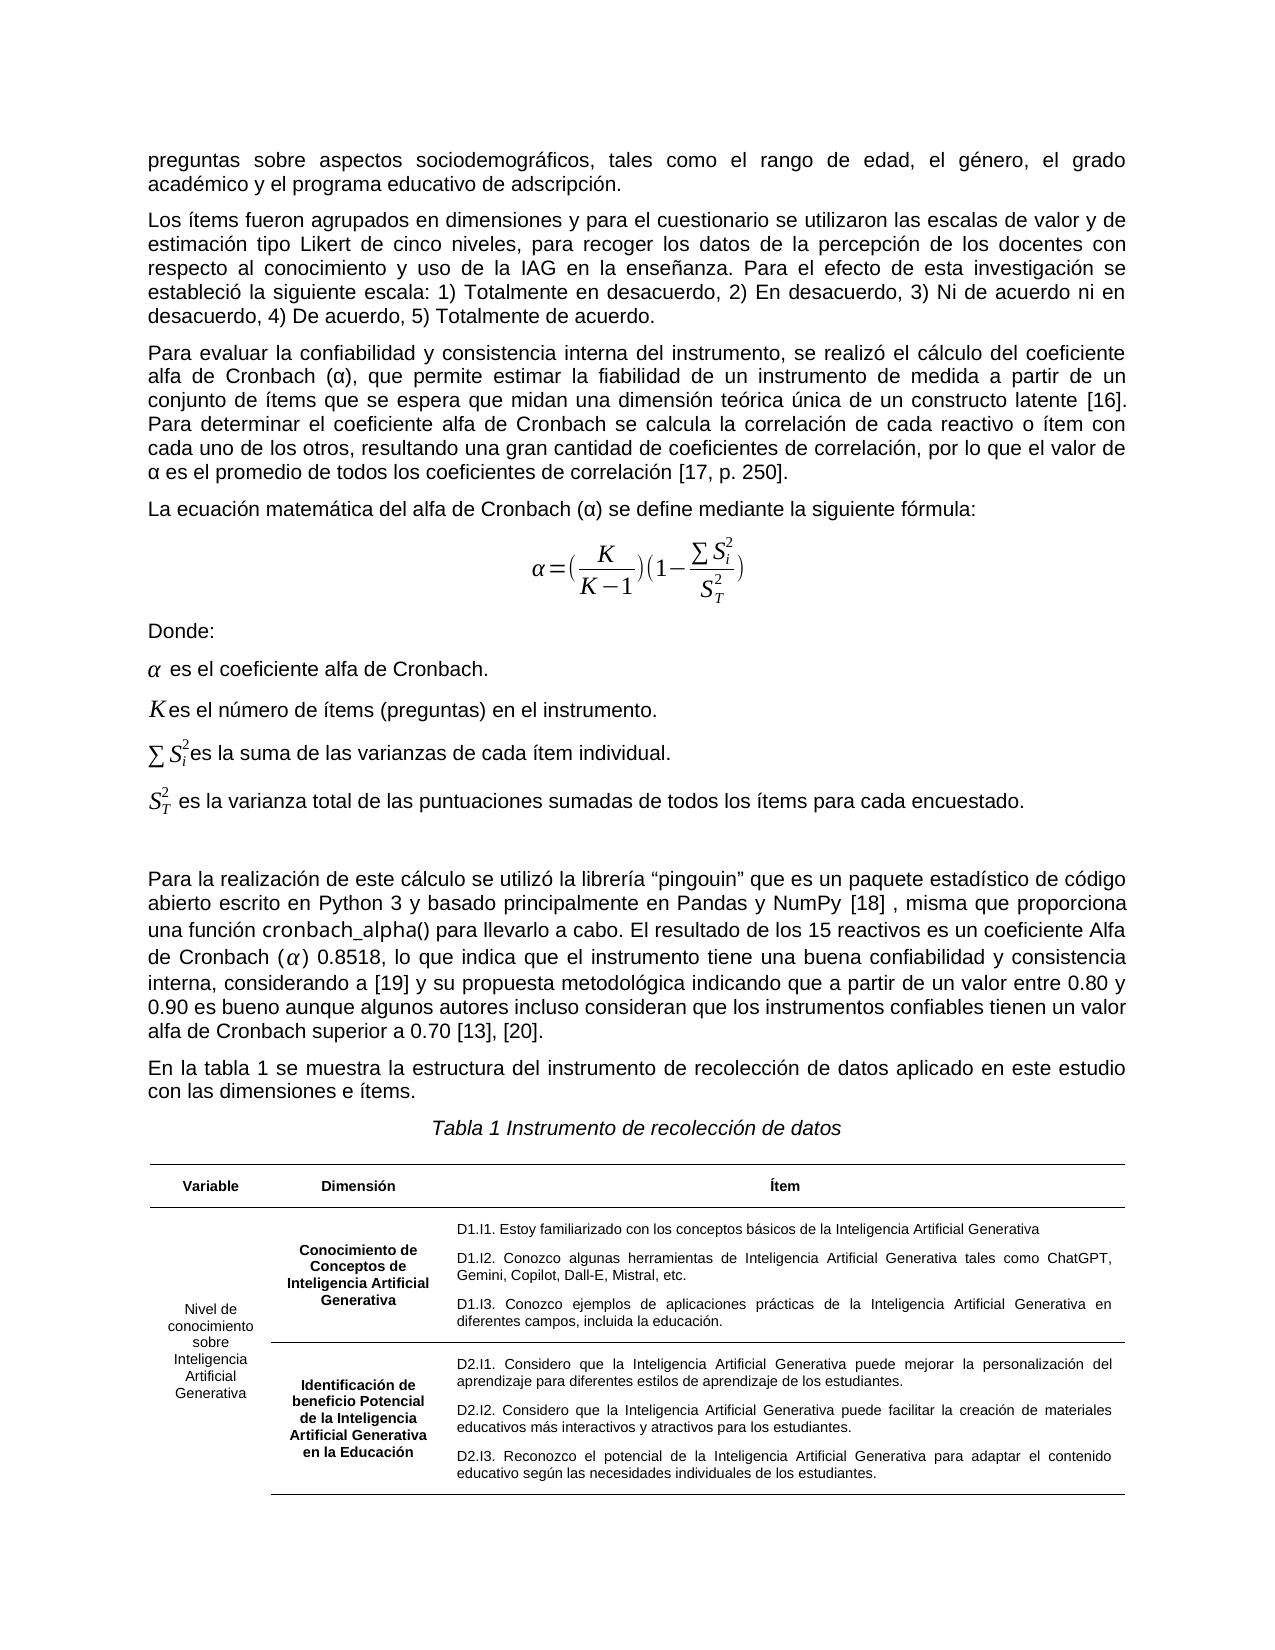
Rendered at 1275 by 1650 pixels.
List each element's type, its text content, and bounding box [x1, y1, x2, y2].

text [148, 148, 1127, 196]
text es la varianza total de las puntuaciones sumadas de todos los ítems para cada encuestado. [148, 783, 1127, 818]
table_cell Conocimiento de Conceptos de Inteligencia Artificial Generativa [271, 1208, 445, 1342]
text Para evaluar la confiabilidad y consistencia interna del instrumento, se realizó el cálculo del coeficiente alfa de Cronbach (α), que permite estimar la fiabilidad de un instrumento de medida a partir de un conjunto de ítems que se espera que midan una dimensión teórica única de un constructo latente [16]. Para determinar el coeficiente alfa de Cronbach se calcula la correlación de cada reactivo o ítem con cada uno de los otros, resultando una gran cantidad de coeficientes de correlación, por lo que el valor de α es el promedio de todos los coeficientes de correlación [17, p. 250]. [148, 340, 1127, 484]
table_cell D1.I1. Estoy familiarizado con los conceptos básicos de la Inteligencia Artificial Generativa D1.I2. Conozco algunas herramientas de Inteligencia Artificial Generativa tales como ChatGPT, Gemini, Copilot, Dall-E, Mistral, etc. D1.I3. Conozco ejemplos de aplicaciones prácticas de la Inteligencia Artificial Generativa en diferentes campos, incluida la educación. [445, 1208, 1125, 1342]
text es la suma de las varianzas de cada ítem individual. [148, 736, 1127, 771]
table_header Dimensión [271, 1165, 445, 1207]
table_header Ítem [445, 1165, 1125, 1207]
text Donde: [148, 619, 1127, 643]
text Para la realización de este cálculo se utilizó la librería “pingouin” que es un paquete estadístico de código abierto escrito en Python 3 y basado principalmente en Pandas y NumPy [18] , misma que proporciona una función cronbach_alpha() para llevarlo a cabo. El resultado de los 15 reactivos es un coeficiente Alfa de Cronbach () 0.8518, lo que indica que el instrumento tiene una buena confiabilidad y consistencia interna, considerando a [19] y su propuesta metodológica indicando que a partir de un valor entre 0.80 y 0.90 es bueno aunque algunos autores incluso consideran que los instrumentos confiables tienen un valor alfa de Cronbach superior a 0.70 [13], [20]. [148, 867, 1127, 1043]
text es el coeficiente alfa de Cronbach. [148, 656, 1127, 683]
text En la tabla 1 se muestra la estructura del instrumento de recolección de datos aplicado en este estudio con las dimensiones e ítems. [148, 1055, 1127, 1103]
table_cell Nivel de conocimiento sobre Inteligencia Artificial Generativa [150, 1208, 271, 1493]
table_header Variable [150, 1165, 271, 1207]
table_cell D2.I1. Considero que la Inteligencia Artificial Generativa puede mejorar la personalización del aprendizaje para diferentes estilos de aprendizaje de los estudiantes. D2.I2. Considero que la Inteligencia Artificial Generativa puede facilitar la creación de materiales educativos más interactivos y atractivos para los estudiantes. D2.I3. Reconozco el potencial de la Inteligencia Artificial Generativa para adaptar el contenido educativo según las necesidades individuales de los estudiantes. [445, 1343, 1125, 1493]
text La ecuación matemática del alfa de Cronbach (α) se define mediante la siguiente fórmula: [148, 497, 1127, 521]
text es el número de ítems (preguntas) en el instrumento. [148, 696, 1127, 723]
text Los ítems fueron agrupados en dimensiones y para el cuestionario se utilizaron las escalas de valor y de estimación tipo Likert de cinco niveles, para recoger los datos de la percepción de los docentes con respecto al conocimiento y uso de la IAG en la enseñanza. Para el efecto de esta investigación se estableció la siguiente escala: 1) Totalmente en desacuerdo, 2) En desacuerdo, 3) Ni de acuerdo ni en desacuerdo, 4) De acuerdo, 5) Totalmente de acuerdo. [148, 208, 1127, 328]
table_cell Identificación de beneficio Potencial de la Inteligencia Artificial Generativa en la Educación [271, 1343, 445, 1493]
text Tabla 1 Instrumento de recolección de datos [148, 1116, 1127, 1140]
